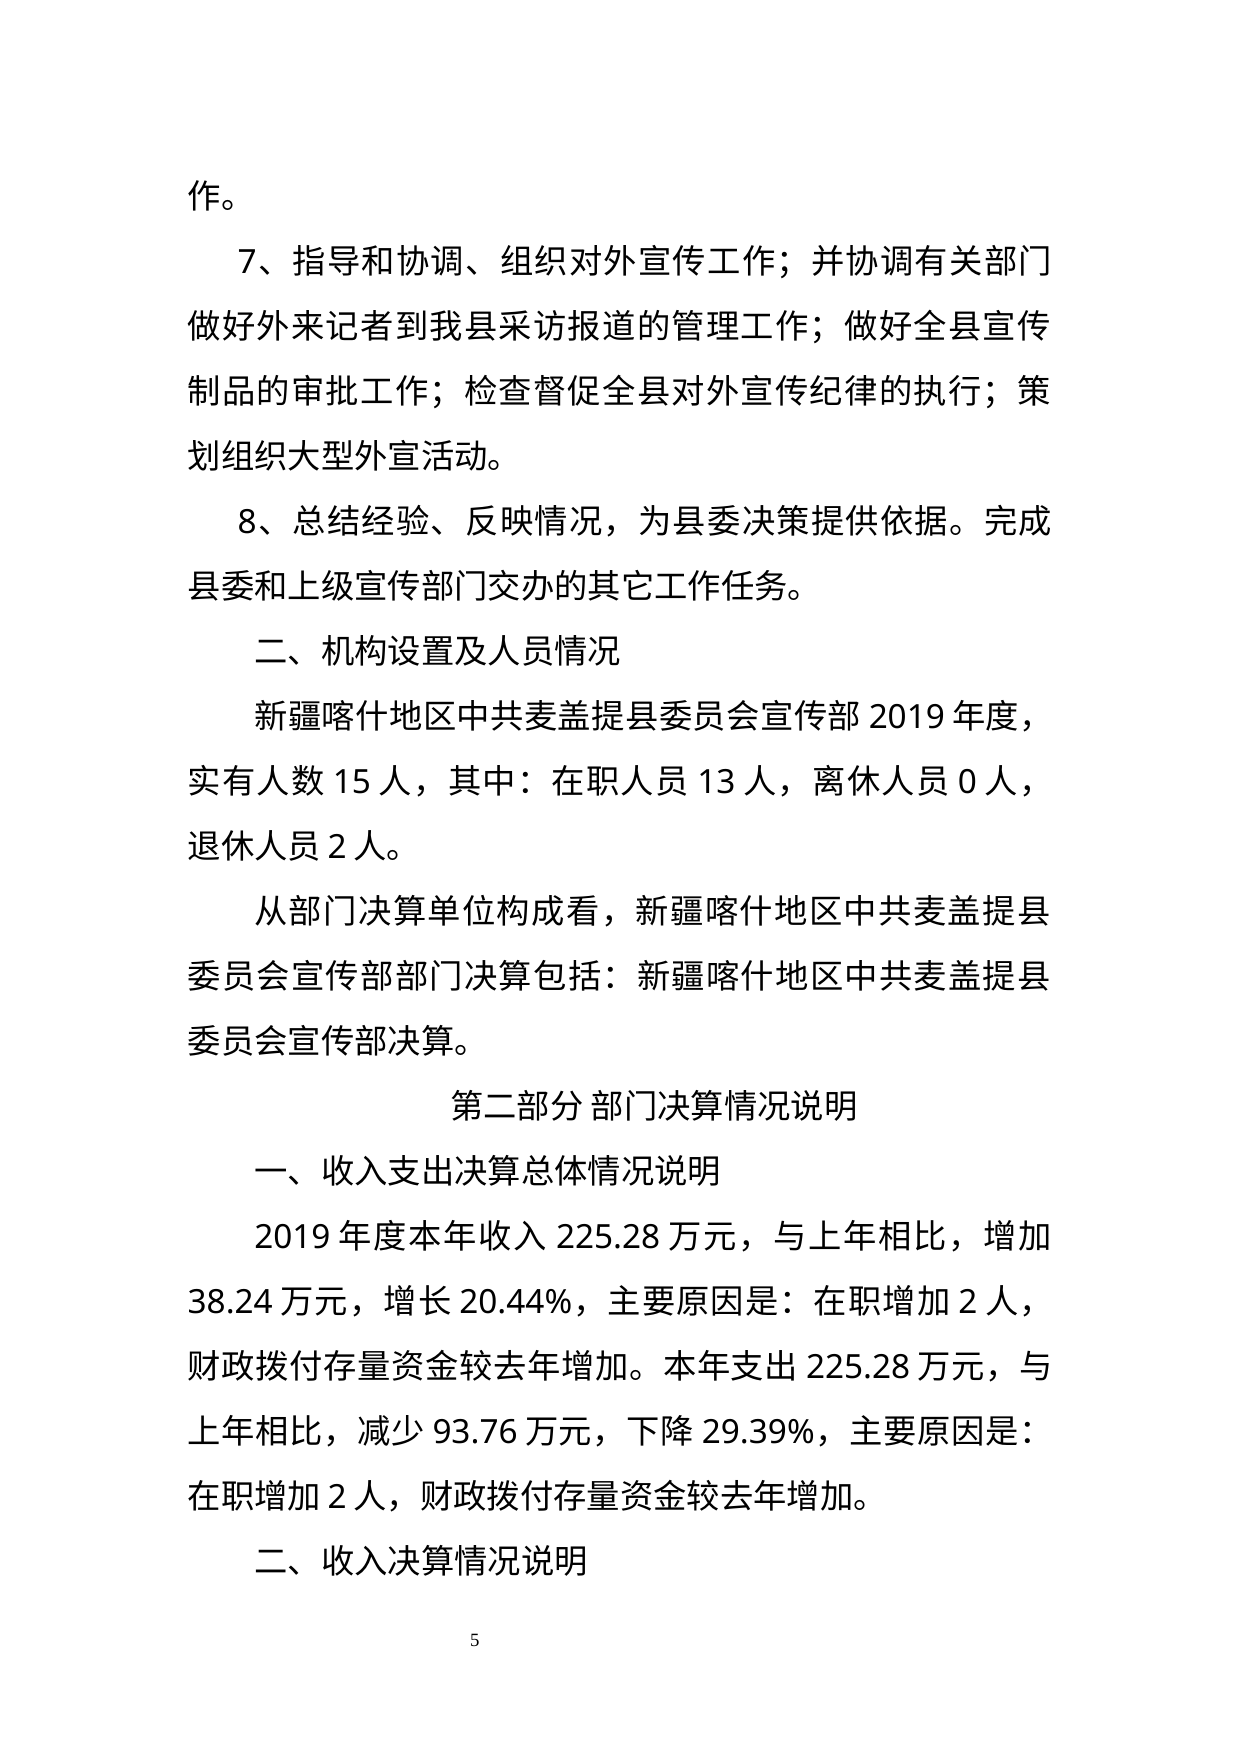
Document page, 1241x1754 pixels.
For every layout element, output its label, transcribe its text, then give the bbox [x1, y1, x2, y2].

text 二、收入决算情况说明 [187, 1527, 1053, 1592]
text 8、总结经验、反映情况，为县委决策提供依据。完成县委和上级宣传部门交办的其它工作任务。 [187, 487, 1053, 617]
text 新疆喀什地区中共麦盖提县委员会宣传部2019年度，实有人数15人，其中：在职人员13人，离休人员0人，退休人员2人。 [187, 682, 1053, 877]
text 7、指导和协调、组织对外宣传工作；并协调有关部门做好外来记者到我县采访报道的管理工作；做好全县宣传制品的审批工作；检查督促全县对外宣传纪律的执行；策划组织大型外宣活动。 [187, 227, 1053, 487]
text 2019年度本年收入225.28万元，与上年相比，增加38.24万元，增长20.44%，主要原因是：在职增加2人，财政拨付存量资金较去年增加。本年支出225.28万元，与上年相比，减少93.76万元，下降29.39%，主要原因是：在职增加2人，财政拨付存量资金较去年增加。 [187, 1202, 1053, 1527]
text 一、收入支出决算总体情况说明 [187, 1137, 1053, 1202]
text 从部门决算单位构成看，新疆喀什地区中共麦盖提县委员会宣传部部门决算包括：新疆喀什地区中共麦盖提县委员会宣传部决算。 [187, 877, 1053, 1072]
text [187, 162, 1053, 227]
text 第二部分 部门决算情况说明 [187, 1072, 1053, 1137]
text 二、机构设置及人员情况 [187, 617, 1053, 682]
